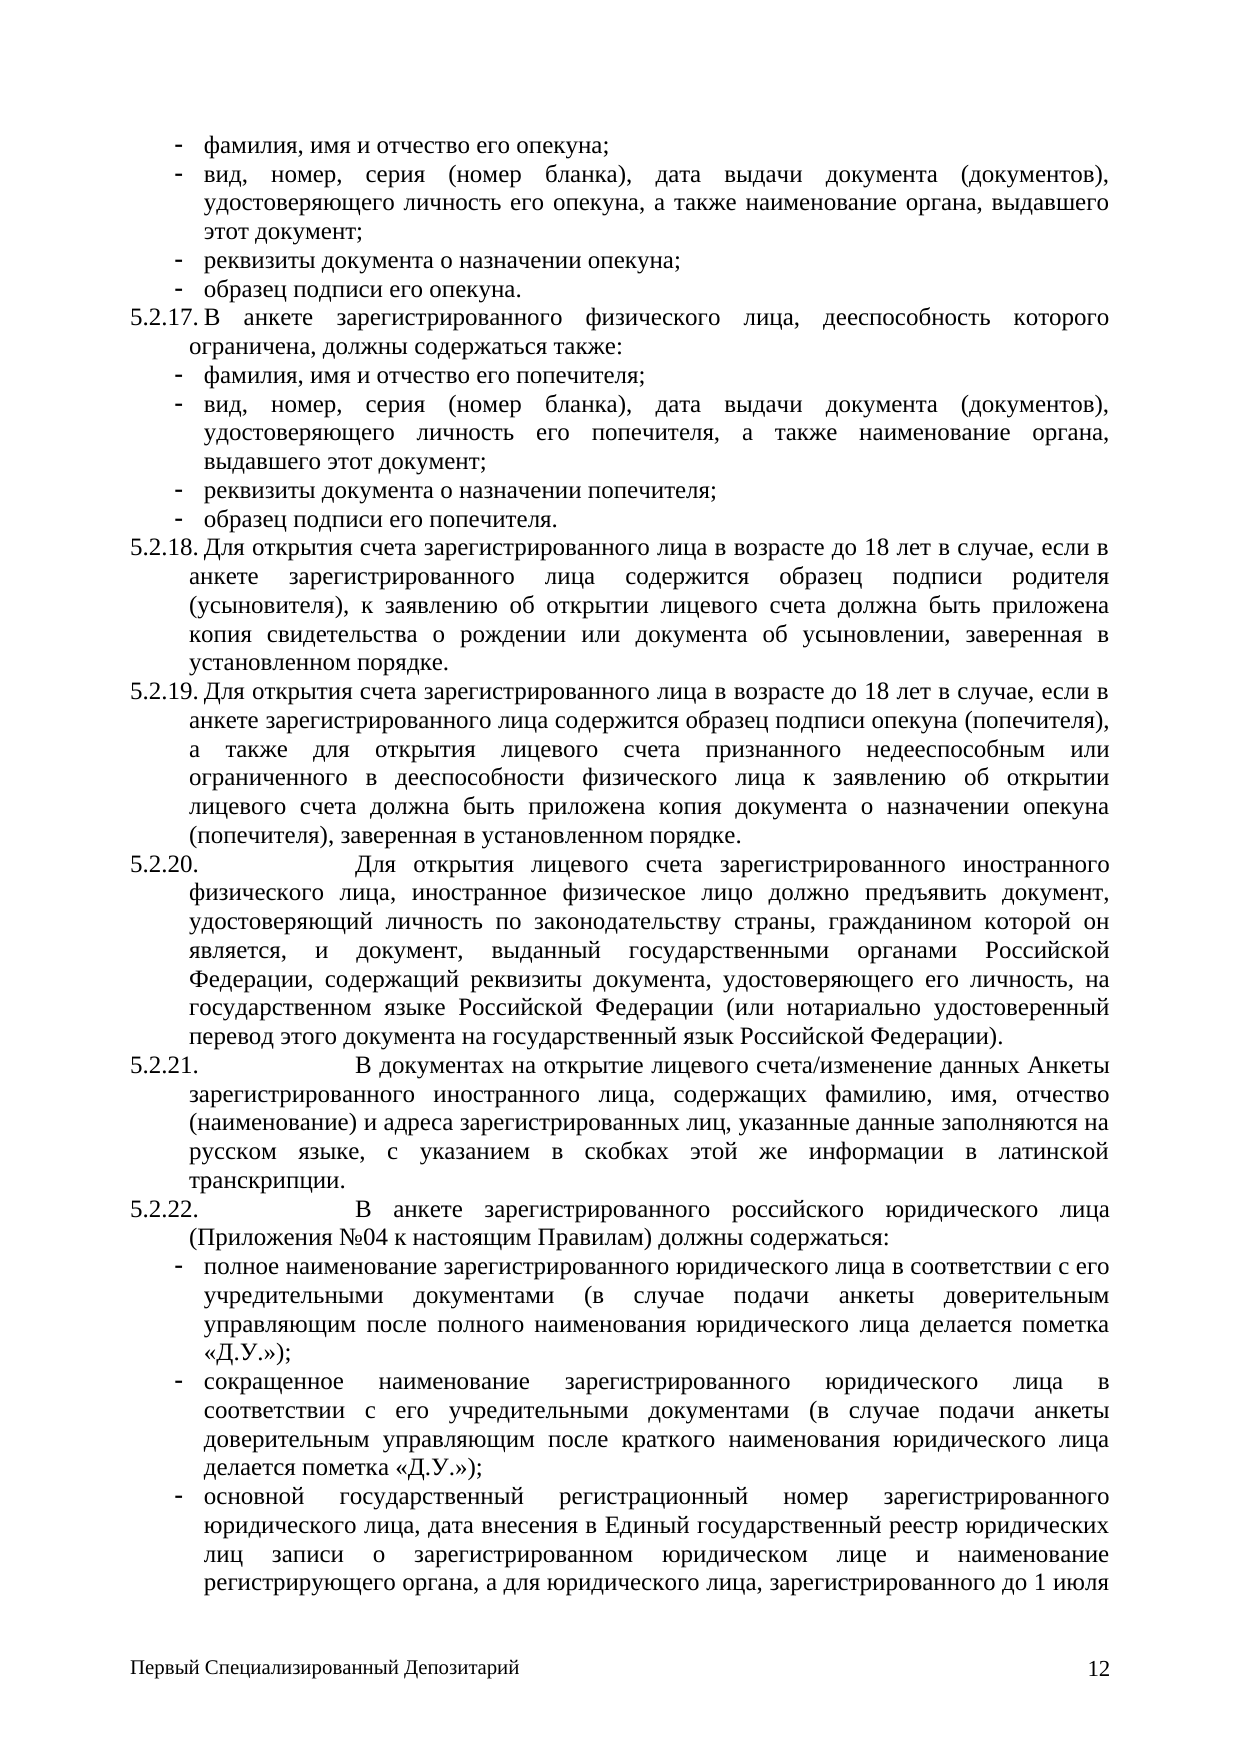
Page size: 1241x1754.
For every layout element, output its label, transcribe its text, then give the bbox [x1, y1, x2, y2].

list фамилия, имя и отчество его опекуна; [174, 130, 1110, 159]
list Для открытия лицевого счета зарегистрированного иностранного физического лица, иностранное физическое лицо должно предъявить документ, удостоверяющий личность по законодательству страны, гражданином которой он является, и документ, выданный государственными органами Российской Федерации, содержащий реквизиты документа, удостоверяющего его личность, на государственном языке Российской Федерации (или нотариально удостоверенный перевод этого документа на государственный язык Российской Федерации). [130, 849, 1110, 1050]
list полное наименование зарегистрированного юридического лица в соответствии с его учредительными документами (в случае подачи анкеты доверительным управляющим после полного наименования юридического лица делается пометка «Д.У.»); [174, 1251, 1110, 1366]
list реквизиты документа о назначении попечителя; [174, 475, 1110, 504]
list вид, номер, серия (номер бланка), дата выдачи документа (документов), удостоверяющего личность его опекуна, а также наименование органа, выдавшего этот документ; [174, 159, 1110, 245]
list В документах на открытие лицевого счета/изменение данных Анкеты зарегистрированного иностранного лица, содержащих фамилию, имя, отчество (наименование) и адреса зарегистрированных лиц, указанные данные заполняются на русском языке, с указанием в скобках этой же информации в латинской транскрипции. [130, 1050, 1110, 1194]
list вид, номер, серия (номер бланка), дата выдачи документа (документов), удостоверяющего личность его попечителя, а также наименование органа, выдавшего этот документ; [174, 389, 1110, 475]
list В анкете зарегистрированного физического лица, дееспособность которого ограничена, должны содержаться также: [130, 302, 1110, 360]
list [174, 1481, 1110, 1596]
list Для открытия счета зарегистрированного лица в возрасте до 18 лет в случае, если в анкете зарегистрированного лица содержится образец подписи опекуна (попечителя), а также для открытия лицевого счета признанного недееспособным или ограниченного в дееспособности физического лица к заявлению об открытии лицевого счета должна быть приложена копия документа о назначении опекуна (попечителя), заверенная в установленном порядке. [130, 676, 1110, 849]
list образец подписи его опекуна. [174, 274, 1110, 302]
list фамилия, имя и отчество его попечителя; [174, 360, 1110, 389]
list Для открытия счета зарегистрированного лица в возрасте до 18 лет в случае, если в анкете зарегистрированного лица содержится образец подписи родителя (усыновителя), к заявлению об открытии лицевого счета должна быть приложена копия свидетельства о рождении или документа об усыновлении, заверенная в установленном порядке. [130, 532, 1110, 676]
list образец подписи его попечителя. [174, 504, 1110, 532]
list сокращенное наименование зарегистрированного юридического лица в соответствии с его учредительными документами (в случае подачи анкеты доверительным управляющим после краткого наименования юридического лица делается пометка «Д.У.»); [174, 1366, 1110, 1481]
list В анкете зарегистрированного российского юридического лица (Приложения №04 к настоящим Правилам) должны содержаться: [130, 1194, 1110, 1251]
list реквизиты документа о назначении опекуна; [174, 245, 1110, 274]
